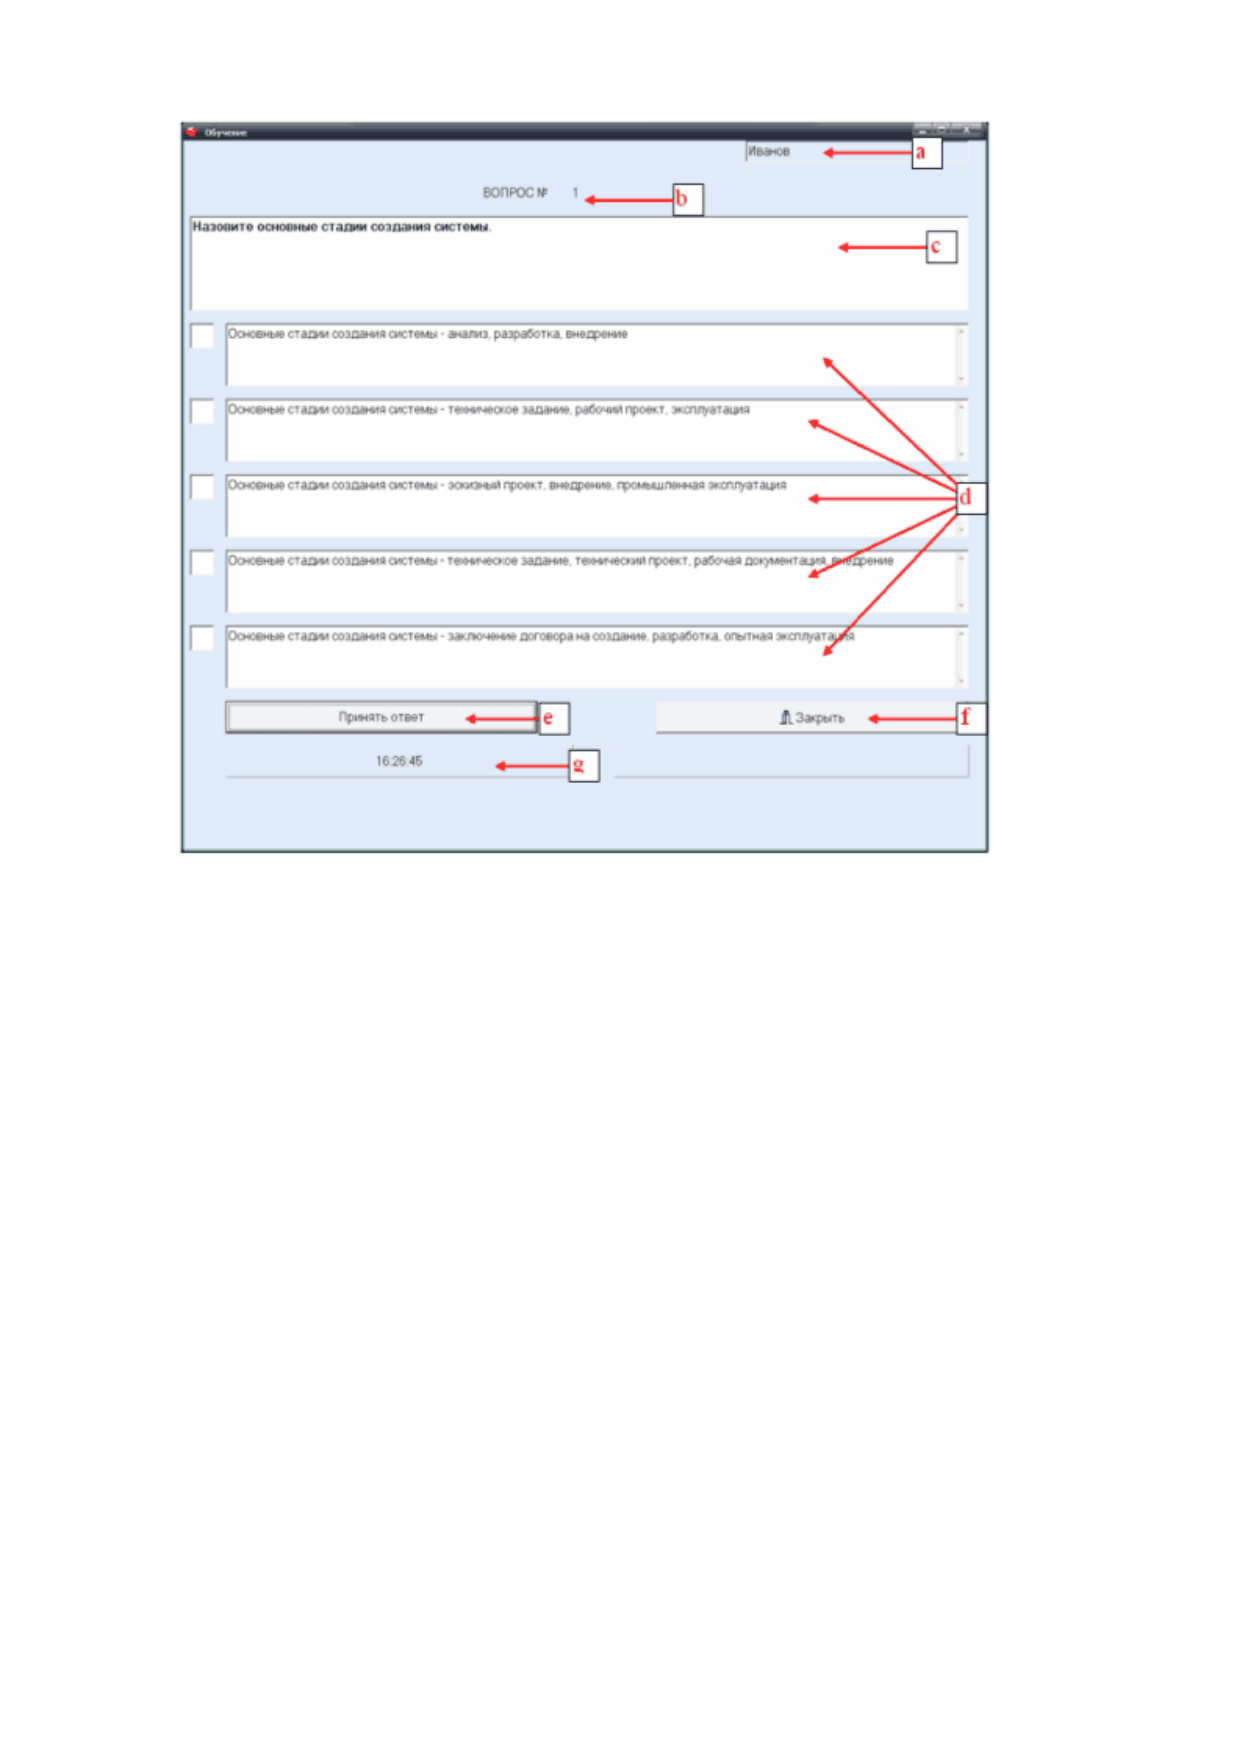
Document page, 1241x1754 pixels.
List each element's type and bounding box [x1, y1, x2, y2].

picture [177, 118, 995, 858]
